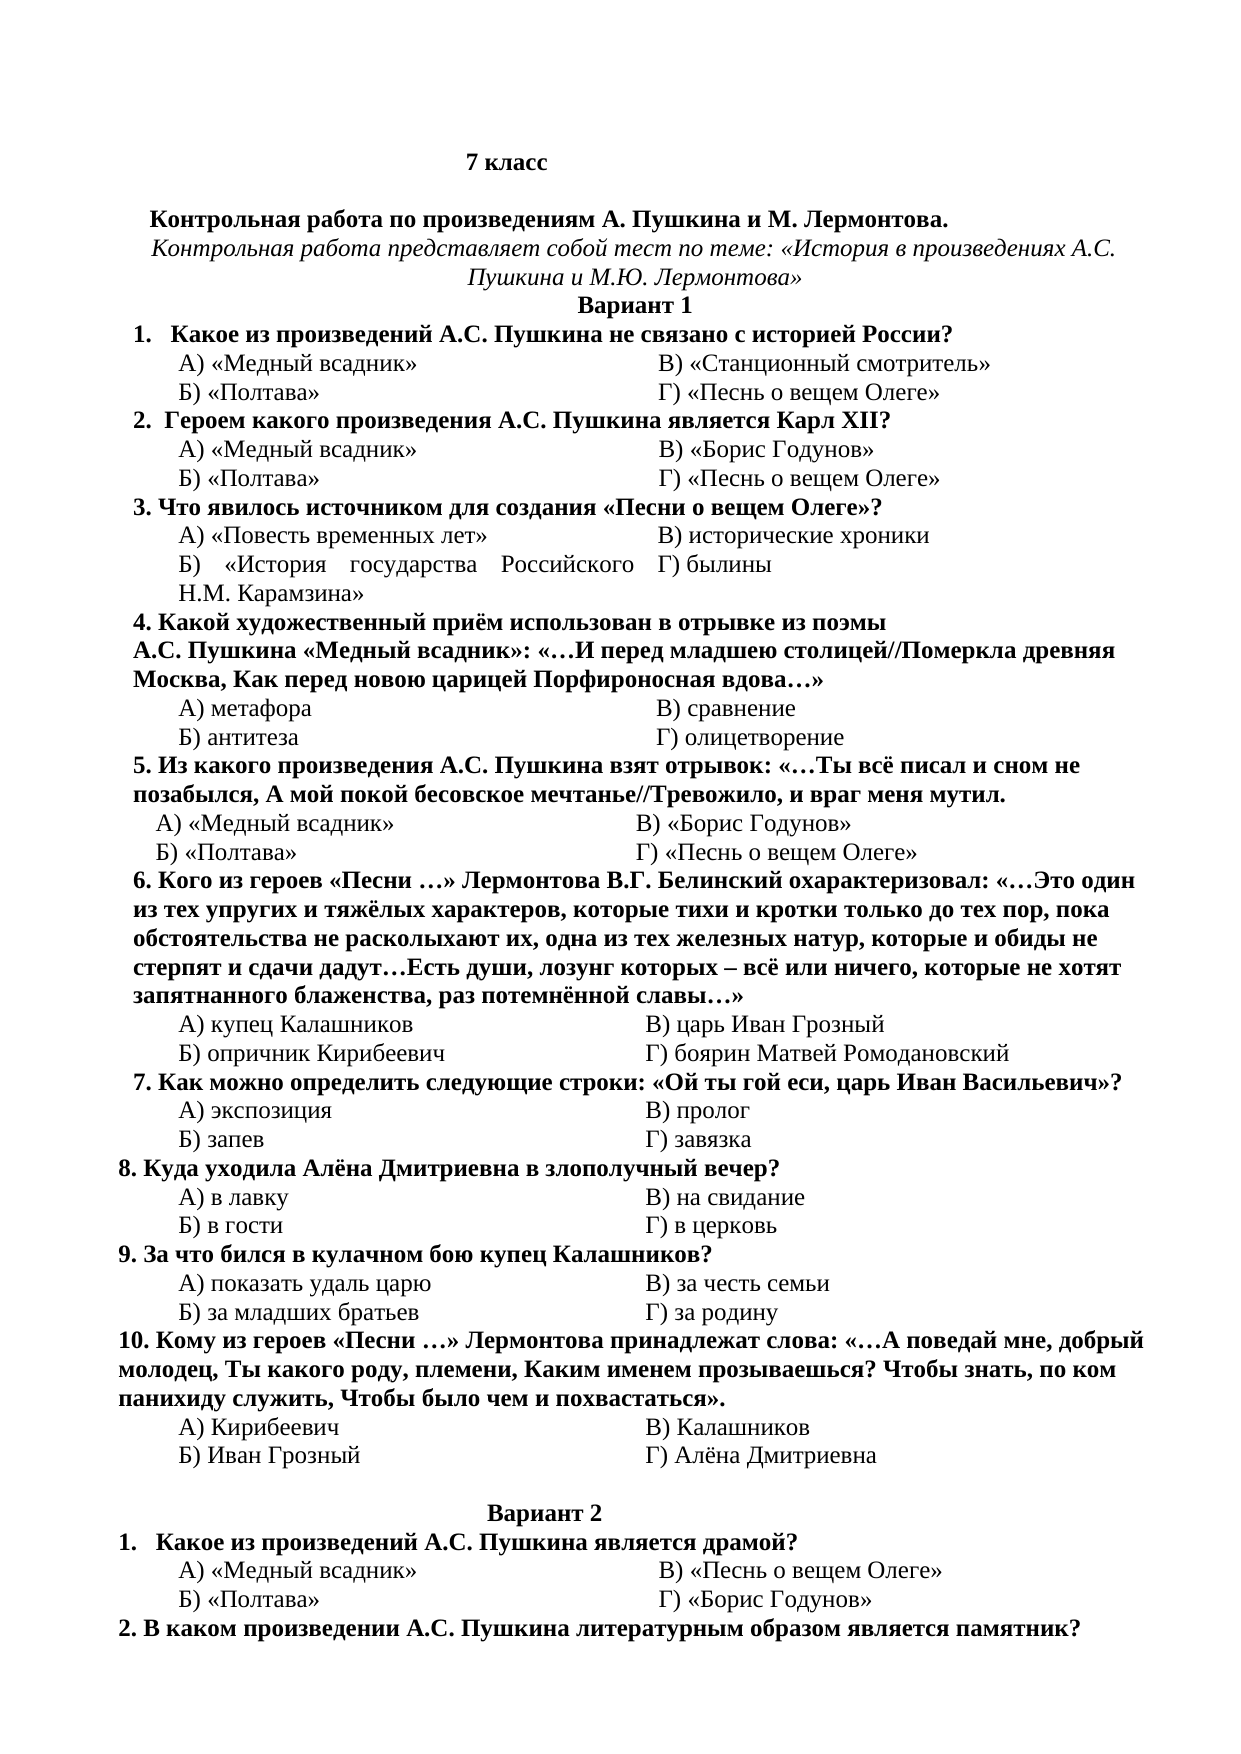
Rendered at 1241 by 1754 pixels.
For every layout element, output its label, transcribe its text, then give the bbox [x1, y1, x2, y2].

table_header А) Кирибеевич [167, 1412, 634, 1441]
table_cell Б) запев [167, 1124, 634, 1153]
table_cell Б) Иван Грозный [167, 1441, 634, 1469]
table_cell Г) Алёна Дмитриевна [634, 1441, 1150, 1469]
text 4. Какой художественный приём использован в отрывке из поэмы А.С. Пушкина «Медный всадник»: «…И перед младшею столицей//Померкла древняя Москва, Как перед новою царицей Порфироносная вдова…» [133, 607, 1152, 693]
table_cell Б) «История государства Российского Н.М. Карамзина» [167, 549, 646, 607]
table_cell Б) «Полтава» [167, 377, 647, 406]
table_cell Б) «Полтава» [144, 837, 624, 866]
table_cell Г) в церковь [634, 1211, 1150, 1239]
table_header В) исторические хроники [646, 521, 1126, 549]
table_header А) «Медный всадник» [167, 1556, 647, 1584]
table_header А) в лавку [167, 1182, 634, 1211]
table_cell Г) боярин Матвей Ромодановский [634, 1038, 1150, 1067]
table_cell Г) олицетворение [645, 722, 1126, 751]
table_cell Г) «Песнь о вещем Олеге» [624, 837, 1104, 866]
list Какое из произведений А.С. Пушкина не связано с историей России? [133, 319, 1152, 348]
text 3. Что явилось источником для создания «Песни о вещем Олеге»? [133, 492, 1152, 521]
table_header В) «Станционный смотритель» [647, 348, 1126, 377]
text 7 класс [118, 147, 1152, 176]
table_header А) экспозиция [167, 1096, 634, 1124]
table_cell Г) былины [646, 549, 1126, 607]
table_cell Б) в гости [167, 1211, 634, 1239]
table_header В) пролог [634, 1096, 1150, 1124]
table_cell Б) опричник Кирибеевич [167, 1038, 634, 1067]
table_cell Б) за младших братьев [167, 1297, 634, 1326]
table_cell Г) за родину [634, 1297, 1150, 1326]
table_header А) «Повесть временных лет» [167, 521, 646, 549]
table_header А) «Медный всадник» [167, 434, 647, 463]
text 2. Героем какого произведения А.С. Пушкина является Карл XII? [133, 406, 1152, 434]
table_header В) Калашников [634, 1412, 1150, 1441]
table_header В) на свидание [634, 1182, 1150, 1211]
table_header А) «Медный всадник» [144, 808, 624, 837]
text 8. Куда уходила Алёна Дмитриевна в злополучный вечер? [118, 1153, 1152, 1182]
text 9. За что бился в кулачном бою купец Калашников? [118, 1239, 1152, 1268]
table_cell Б) антитеза [167, 722, 644, 751]
text Контрольная работа представляет собой тест по теме: «История в произведениях А.С. Пушкина и М.Ю. Лермонтова» [118, 233, 1152, 291]
table_cell Г) завязка [634, 1124, 1150, 1153]
text 5. Из какого произведения А.С. Пушкина взят отрывок: «…Ты всё писал и сном не позабылся, А мой покой бесовское мечтанье//Тревожило, и враг меня мутил. [133, 751, 1152, 808]
table_cell Г) «Песнь о вещем Олеге» [647, 463, 1126, 492]
text 6. Кого из героев «Песни …» Лермонтова В.Г. Белинский охарактеризовал: «…Это один из тех упругих и тяжёлых характеров, которые тихи и кротки только до тех пор, пока обстоятельства не расколыхают их, одна из тех железных натур, которые и обиды не стерпят и сдачи дадут…Есть души, лозунг которых – всё или ничего, которые не хотят запятнанного блаженства, раз потемнённой славы…» [133, 866, 1152, 1009]
table_cell Б) «Полтава» [167, 463, 647, 492]
table_header В) «Песнь о вещем Олеге» [647, 1556, 1126, 1584]
table_cell Г) «Борис Годунов» [647, 1584, 1126, 1613]
table_header А) метафора [167, 693, 644, 722]
table_header В) царь Иван Грозный [634, 1009, 1150, 1038]
table_header В) «Борис Годунов» [624, 808, 1104, 837]
table_cell Б) «Полтава» [167, 1584, 647, 1613]
text 7. Как можно определить следующие строки: «Ой ты гой еси, царь Иван Васильевич»? [118, 1067, 1152, 1096]
table_header В) «Борис Годунов» [647, 434, 1126, 463]
table_header А) купец Калашников [167, 1009, 634, 1038]
table_header В) за честь семьи [634, 1268, 1150, 1297]
table_header А) «Медный всадник» [167, 348, 647, 377]
table_header А) показать удаль царю [167, 1268, 634, 1297]
text Контрольная работа по произведениям А. Пушкина и М. Лермонтова. [118, 204, 1152, 233]
table_cell Г) «Песнь о вещем Олеге» [647, 377, 1126, 406]
text 2. В каком произведении А.С. Пушкина литературным образом является памятник? [118, 1613, 1152, 1642]
text 10. Кому из героев «Песни …» Лермонтова принадлежат слова: «…А поведай мне, добрый молодец, Ты какого роду, племени, Каким именем прозываешься? Чтобы знать, по ком панихиду служить, Чтобы было чем и похвастаться». [118, 1326, 1152, 1412]
text Вариант 1 [118, 291, 1152, 319]
text Вариант 2 [118, 1498, 1152, 1527]
list Какое из произведений А.С. Пушкина является драмой? [118, 1527, 1152, 1556]
table_header В) сравнение [645, 693, 1126, 722]
